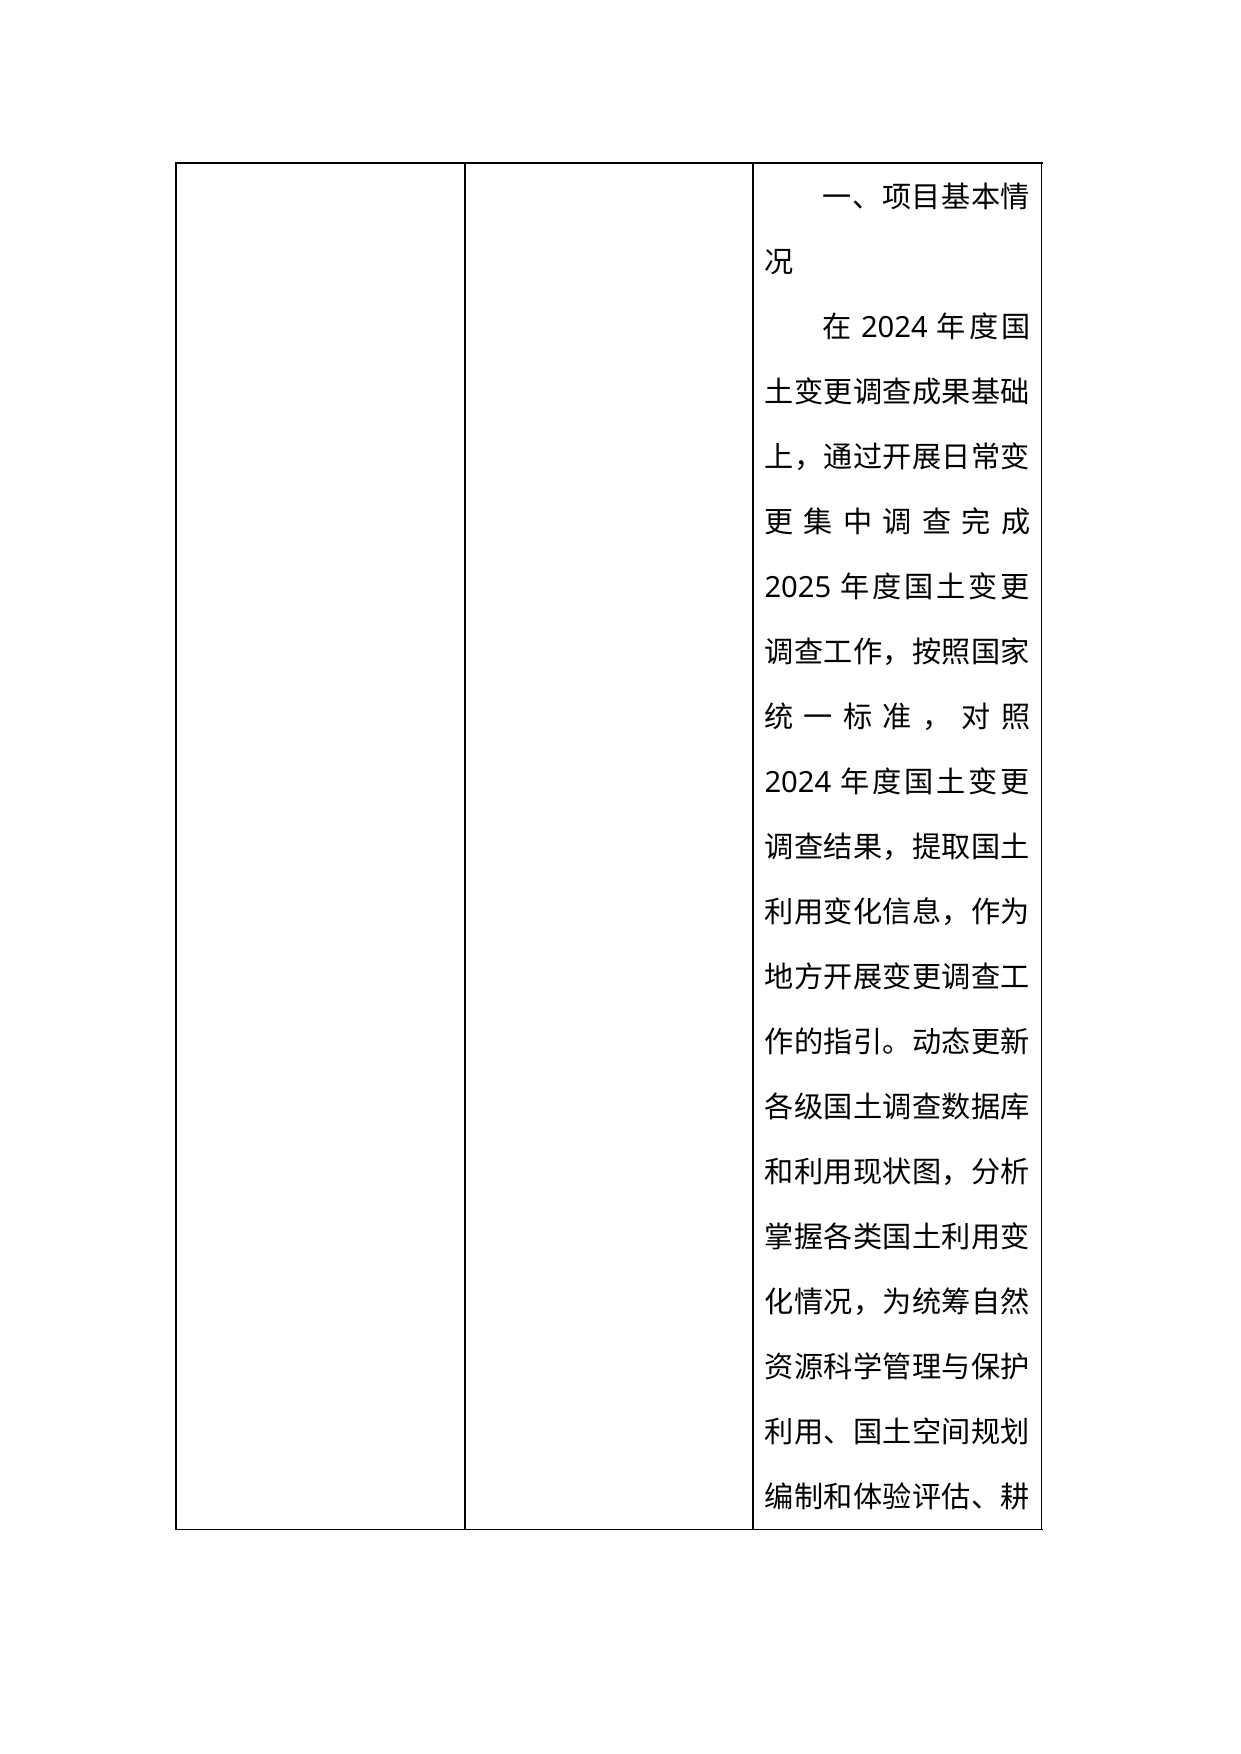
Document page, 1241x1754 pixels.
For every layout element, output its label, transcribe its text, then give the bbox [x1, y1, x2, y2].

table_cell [754, 164, 1041, 1528]
table_cell 1 [177, 164, 464, 1528]
table_cell [466, 164, 752, 1528]
